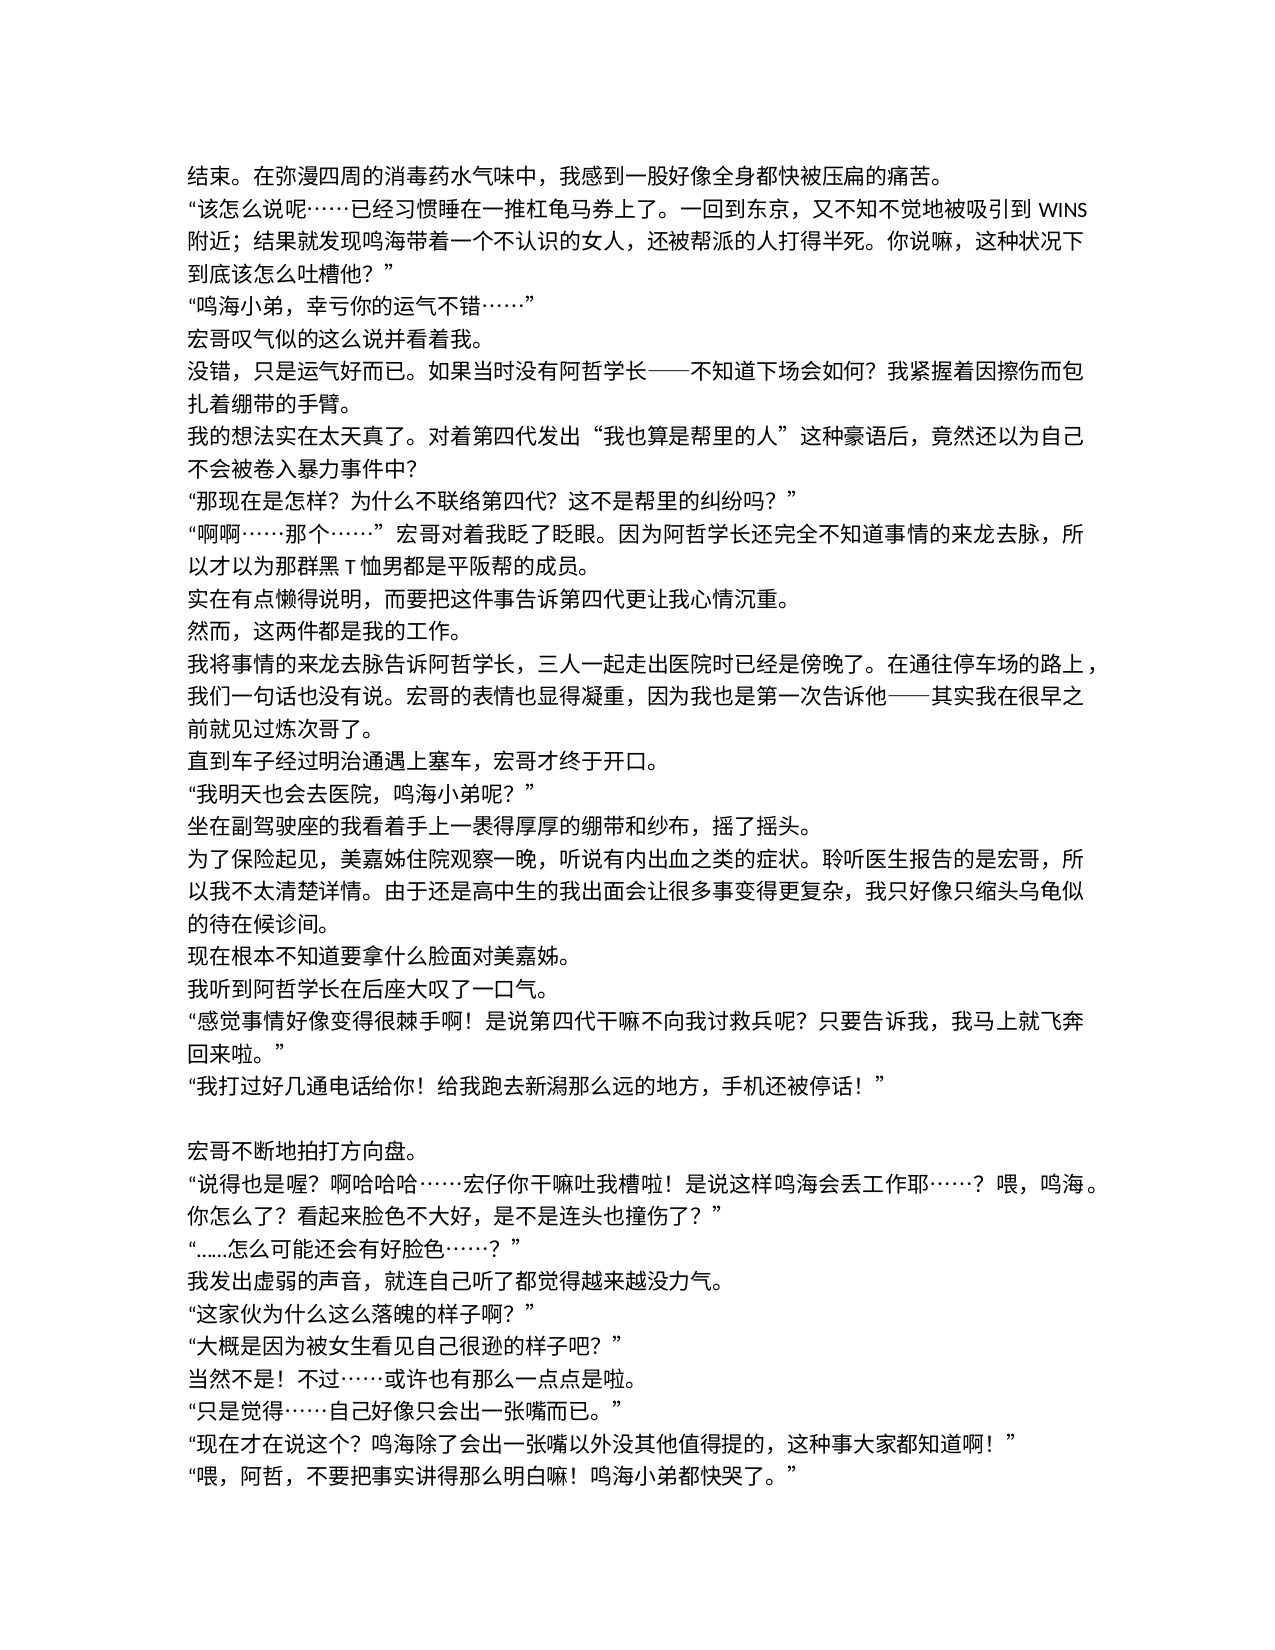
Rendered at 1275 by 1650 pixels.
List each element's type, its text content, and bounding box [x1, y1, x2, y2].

text “那现在是怎样？为什么不联络第四代？这不是帮里的纠纷吗？” [187, 484, 1087, 516]
text 宏哥叹气似的这么说并看着我。 [187, 321, 1087, 354]
text 实在有点懒得说明，而要把这件事告诉第四代更让我心情沉重。 [187, 581, 1087, 614]
text 我发出虚弱的声音，就连自己听了都觉得越来越没力气。 [187, 1264, 1087, 1296]
text “……怎么可能还会有好脸色……？” [187, 1231, 1087, 1264]
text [187, 159, 1087, 191]
text “啊啊……那个……”宏哥对着我眨了眨眼。因为阿哲学长还完全不知道事情的来龙去脉，所以才以为那群黑T恤男都是平阪帮的成员。 [187, 516, 1087, 581]
text “大概是因为被女生看见自己很逊的样子吧？” [187, 1329, 1087, 1361]
text “鸣海小弟，幸亏你的运气不错……” [187, 289, 1087, 321]
text 我将事情的来龙去脉告诉阿哲学长，三人一起走出医院时已经是傍晚了。在通往停车场的路上，我们一句话也没有说。宏哥的表情也显得凝重，因为我也是第一次告诉他——其实我在很早之前就见过炼次哥了。 [187, 646, 1087, 744]
text “感觉事情好像变得很棘手啊！是说第四代干嘛不向我讨救兵呢？只要告诉我，我马上就飞奔回来啦。” [187, 1004, 1087, 1069]
text 直到车子经过明治通遇上塞车，宏哥才终于开口。 [187, 744, 1087, 776]
text “该怎么说呢……已经习惯睡在一推杠龟马券上了。一回到东京，又不知不觉地被吸引到WINS附近；结果就发现鸣海带着一个不认识的女人，还被帮派的人打得半死。你说嘛，这种状况下到底该怎么吐槽他？” [187, 191, 1087, 289]
text “我明天也会去医院，鸣海小弟呢？” [187, 776, 1087, 809]
text 我听到阿哲学长在后座大叹了一口气。 [187, 971, 1087, 1004]
text 我的想法实在太天真了。对着第四代发出“我也算是帮里的人”这种豪语后，竟然还以为自己不会被卷入暴力事件中？ [187, 419, 1087, 484]
text 现在根本不知道要拿什么脸面对美嘉姊。 [187, 939, 1087, 971]
text “只是觉得……自己好像只会出一张嘴而已。” [187, 1394, 1087, 1426]
text “喂，阿哲，不要把事实讲得那么明白嘛！鸣海小弟都快哭了。” [187, 1459, 1087, 1491]
text 坐在副驾驶座的我看着手上一褁得厚厚的绷带和纱布，摇了摇头。 [187, 809, 1087, 841]
text 为了保险起见，美嘉姊住院观察一晚，听说有内出血之类的症状。聆听医生报告的是宏哥，所以我不太清楚详情。由于还是高中生的我出面会让很多事变得更复杂，我只好像只缩头乌龟似的待在候诊间。 [187, 841, 1087, 939]
text 宏哥不断地拍打方向盘。 [187, 1134, 1087, 1166]
text “这家伙为什么这么落魄的样子啊？” [187, 1296, 1087, 1329]
text 没错，只是运气好而已。如果当时没有阿哲学长——不知道下场会如何？我紧握着因擦伤而包扎着绷带的手臂。 [187, 354, 1087, 419]
text “说得也是喔？啊哈哈哈……宏仔你干嘛吐我槽啦！是说这样鸣海会丢工作耶……？喂，鸣海。你怎么了？看起来脸色不大好，是不是连头也撞伤了？” [187, 1166, 1087, 1231]
text “现在才在说这个？鸣海除了会出一张嘴以外没其他值得提的，这种事大家都知道啊！” [187, 1426, 1087, 1459]
text 然而，这两件都是我的工作。 [187, 614, 1087, 646]
text 当然不是！不过……或许也有那么一点点是啦。 [187, 1361, 1087, 1394]
text “我打过好几通电话给你！给我跑去新潟那么远的地方，手机还被停话！” [187, 1069, 1087, 1101]
